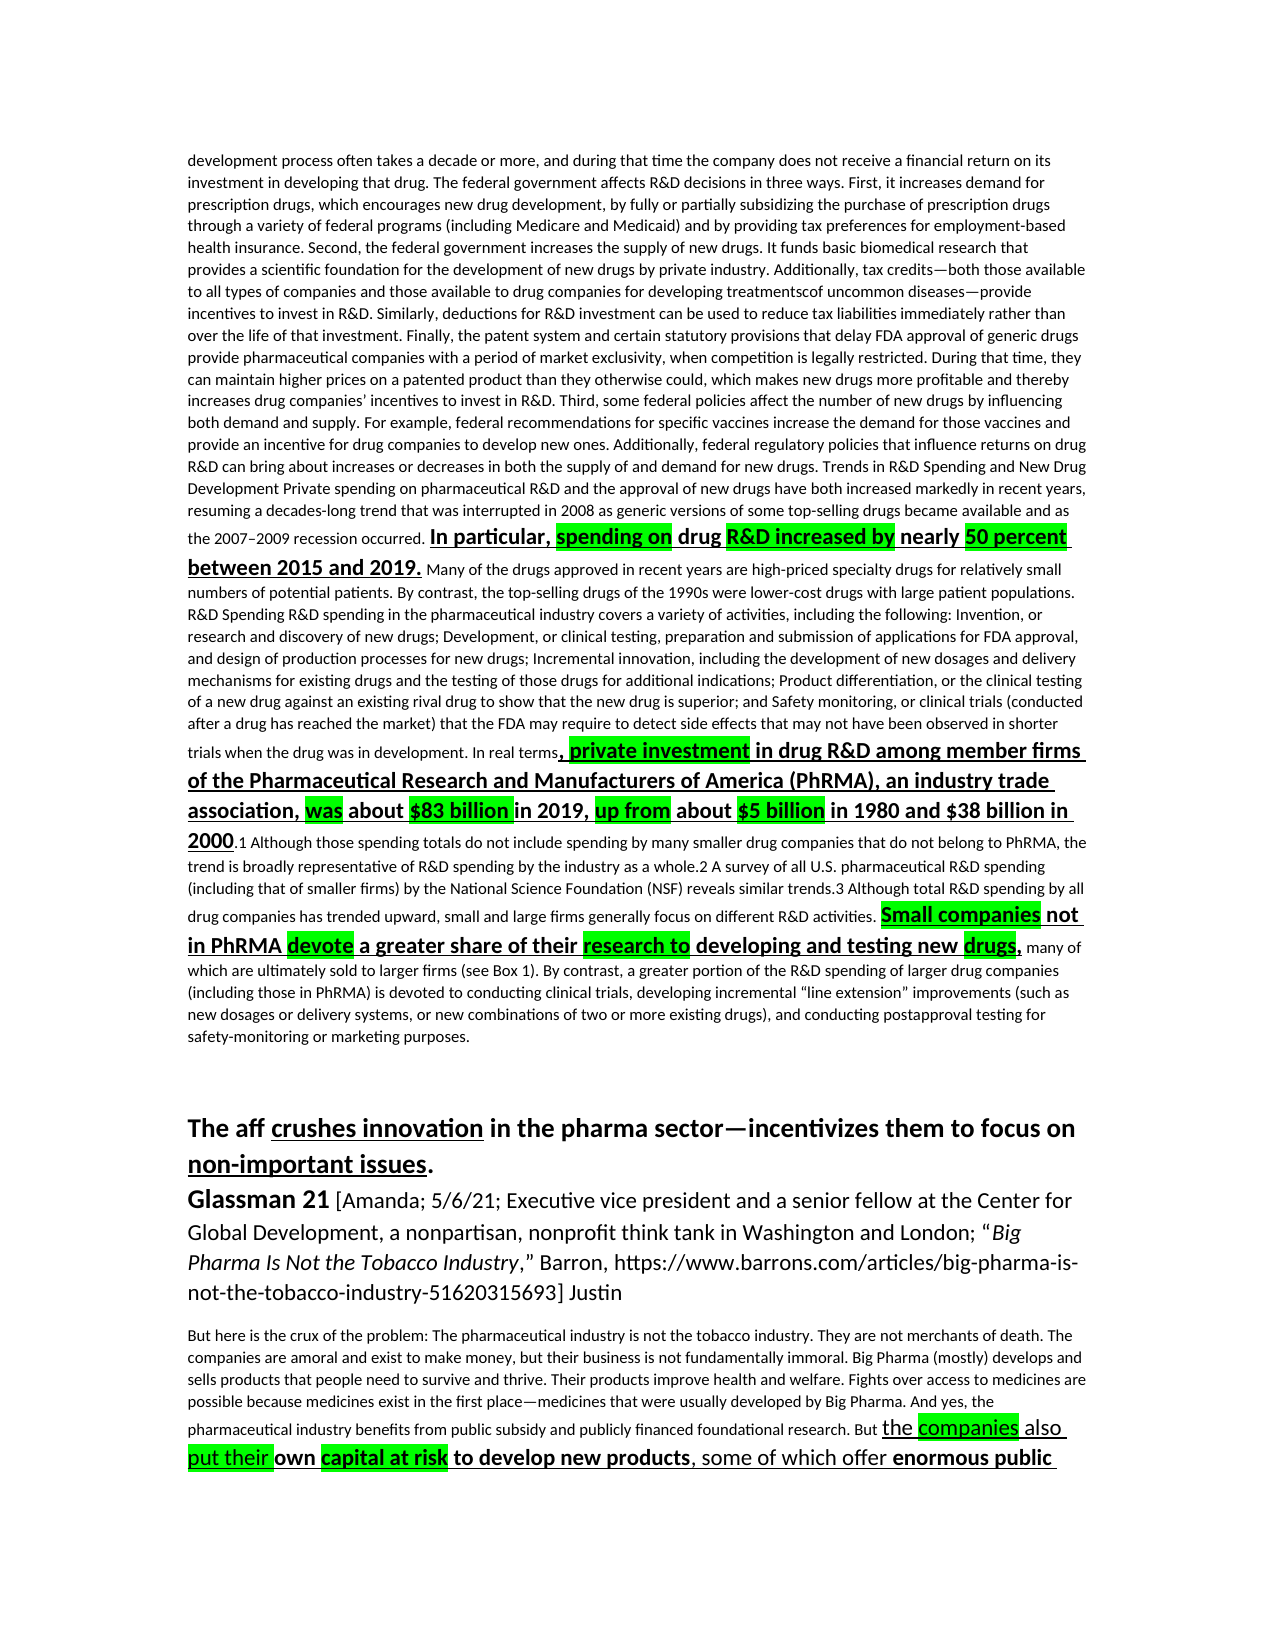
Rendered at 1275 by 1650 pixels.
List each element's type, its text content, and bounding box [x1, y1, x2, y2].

subtitle The aff crushes innovation in the pharma sector—incentivizes them to focus on non-important issues. [187, 1111, 1087, 1180]
text Glassman 21 [Amanda; 5/6/21; Executive vice president and a senior fellow at the Center for Global Development, a nonpartisan, nonprofit think tank in Washington and London; “Big Pharma Is Not the Tobacco Industry,” Barron, https://www.barrons.com/articles/big-pharma-is-not-the-tobacco-industry-51620315693] Justin [187, 1183, 1087, 1306]
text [187, 1325, 1087, 1472]
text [187, 150, 1087, 1046]
